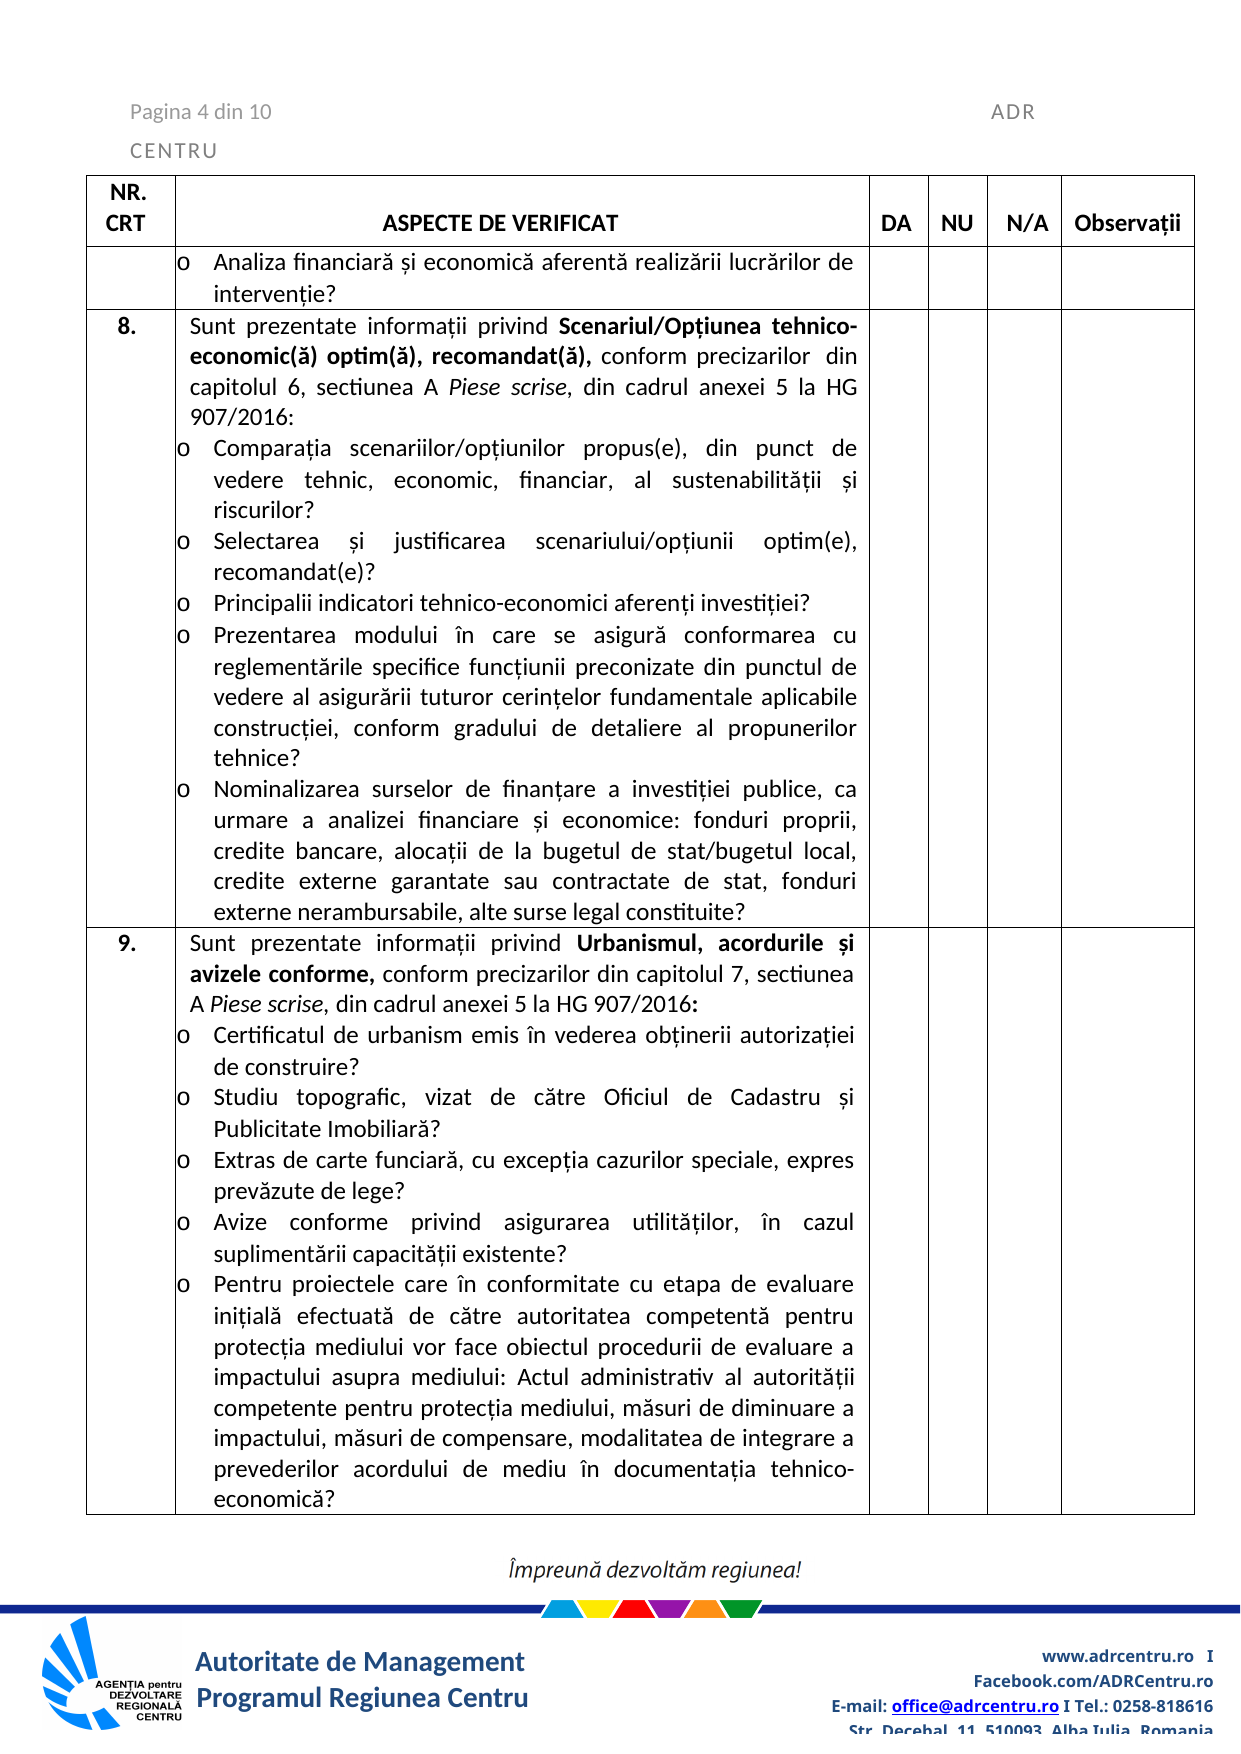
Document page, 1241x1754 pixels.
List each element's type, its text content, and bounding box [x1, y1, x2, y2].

table_header N/A [988, 176, 1061, 246]
table_cell [929, 247, 987, 309]
table_cell [870, 247, 928, 309]
table_cell [87, 928, 175, 1514]
table_header NR. CRT [87, 176, 175, 246]
table_header ASPECTE DE VERIFICAT [176, 176, 869, 246]
table_cell [87, 247, 175, 309]
table_cell [870, 928, 928, 1514]
table_header DA [870, 176, 928, 246]
picture [495, 1556, 814, 1583]
table_cell [988, 247, 1061, 309]
picture [0, 1600, 550, 1730]
table_header NU [929, 176, 987, 246]
table_cell [988, 928, 1061, 1514]
table_cell [1062, 928, 1194, 1514]
table_cell [929, 928, 987, 1514]
table_cell [87, 310, 175, 927]
table_cell [1062, 247, 1194, 309]
table_cell [929, 310, 987, 927]
table_cell [1062, 310, 1194, 927]
table_cell [870, 310, 928, 927]
table_cell Sunt prezentate informații privind Scenariul/Opţiunea tehnico- economic(ă) optim(ă), recomandat(ă), conform precizarilor din capitolul 6, sectiunea A Piese scrise, din cadrul anexei 5 la HG 907/2016: Comparaţia scenariilor/opţiunilor propus(e), din punct de vedere tehnic, economic, financiar, al sustenabilităţii şi riscurilor? Selectarea şi justificarea scenariului/opţiunii optim(e), recomandat(e)? Principalii indicatori tehnico-economici aferenţi investiţiei? Prezentarea modului în care se asigură conformarea cu reglementările specifice funcţiunii preconizate din punctul de vedere al asigurării tuturor cerinţelor fundamentale aplicabile construcţiei, conform gradului de detaliere al propunerilor tehnice? Nominalizarea surselor de finanţare a investiţiei publice, ca urmare a analizei financiare şi economice: fonduri proprii, credite bancare, alocaţii de la bugetul de stat/bugetul local, credite externe garantate sau contractate de stat, fonduri externe nerambursabile, alte surse legal constituite? [176, 310, 869, 927]
table_header Observații [1062, 176, 1194, 246]
picture [574, 1600, 1241, 1618]
table_cell [988, 310, 1061, 927]
